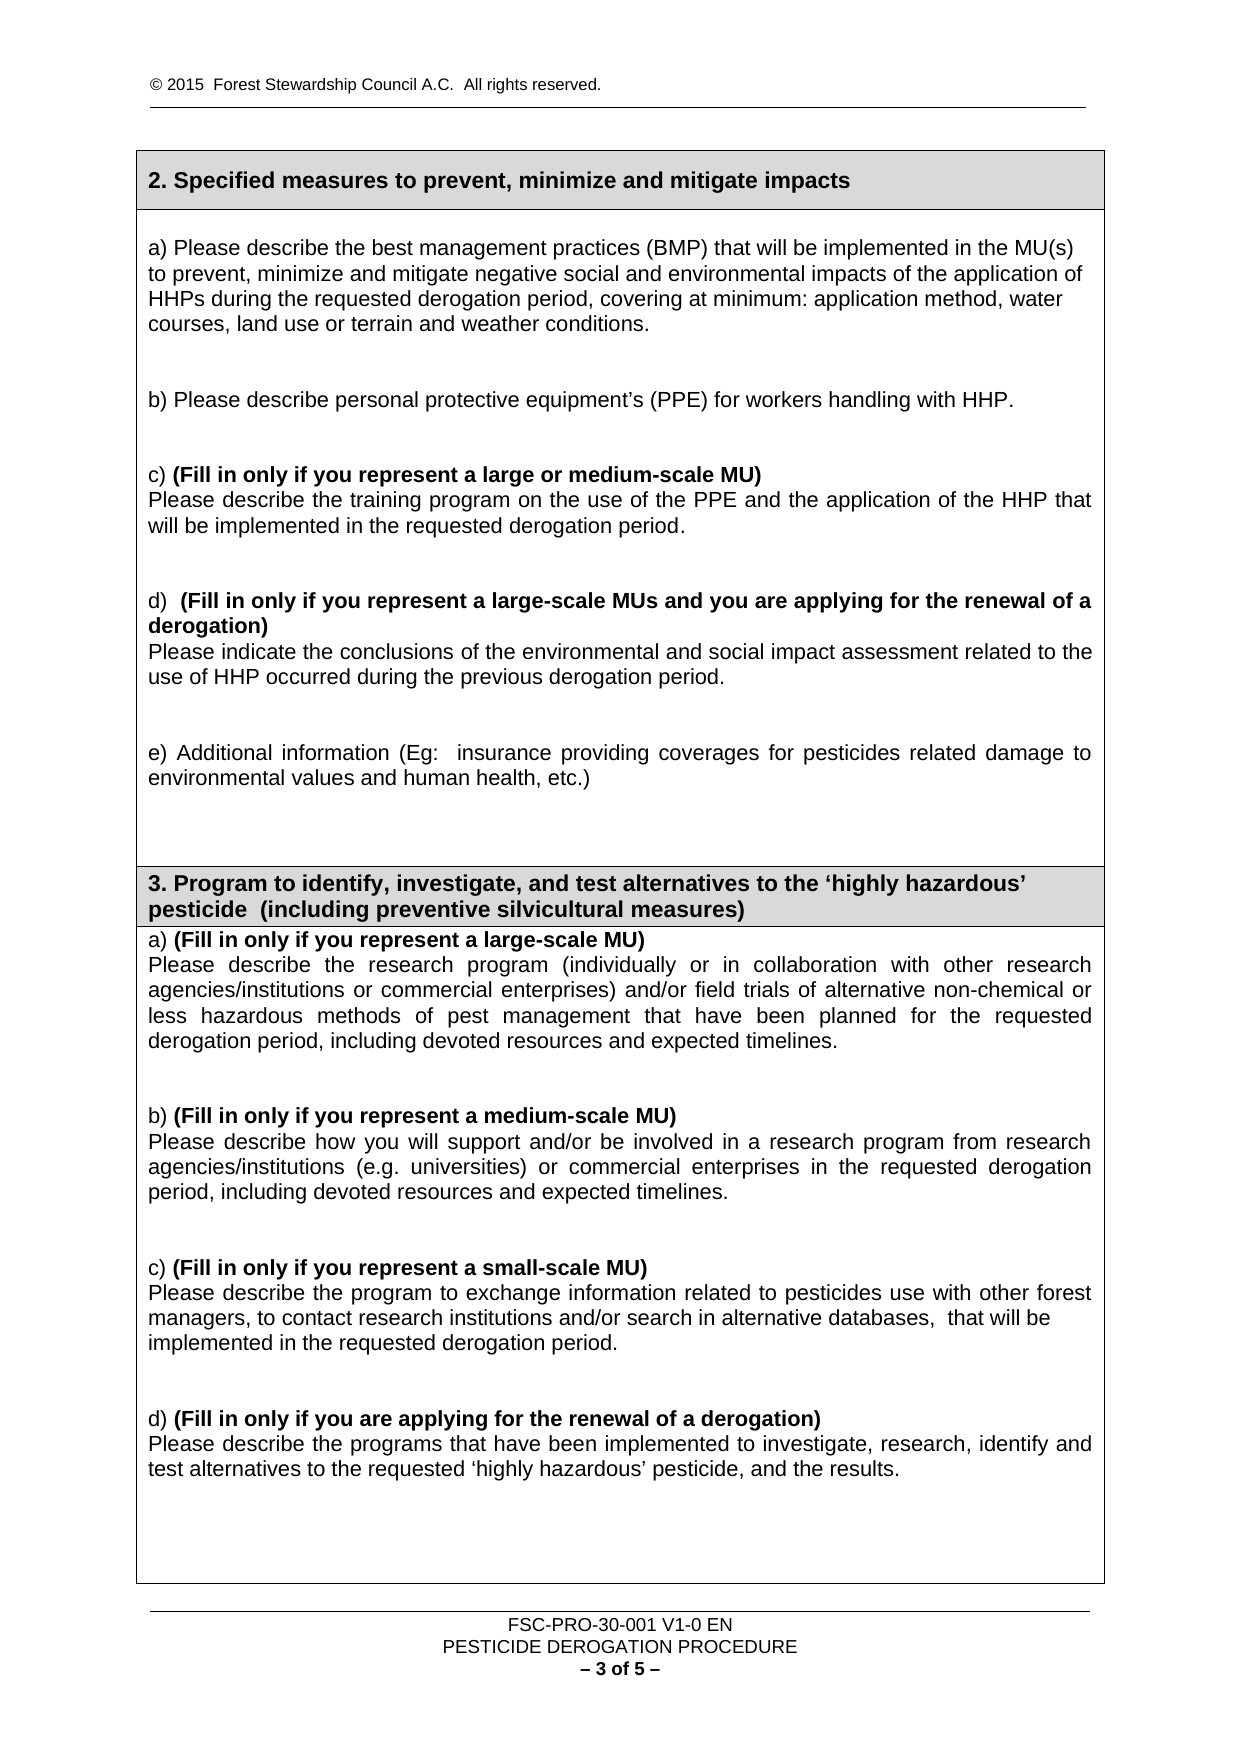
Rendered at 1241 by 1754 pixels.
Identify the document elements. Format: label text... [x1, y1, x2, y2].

table_cell 3. Program to identify, investigate, and test alternatives to the ‘highly hazardous’ pesticide (including preventive silvicultural measures) [137, 867, 1104, 926]
table_cell 2. Specified measures to prevent, minimize and mitigate impacts [137, 151, 1104, 209]
table_cell a) Please describe the best management practices (BMP) that will be implemented in the MU(s) to prevent, minimize and mitigate negative social and environmental impacts of the application of HHPs during the requested derogation period, covering at minimum: application method, water courses, land use or terrain and weather conditions. b) Please describe personal protective equipment’s (PPE) for workers handling with HHP. c) (Fill in only if you represent a large or medium-scale MU) Please describe the training program on the use of the PPE and the application of the HHP that will be implemented in the requested derogation period. d) (Fill in only if you represent a large-scale MUs and you are applying for the renewal of a derogation) Please indicate the conclusions of the environmental and social impact assessment related to the use of HHP occurred during the previous derogation period. e) Additional information (Eg: insurance providing coverages for pesticides related damage to environmental values and human health, etc.) [137, 210, 1104, 866]
table_cell a) (Fill in only if you represent a large-scale MU) Please describe the research program (individually or in collaboration with other research agencies/institutions or commercial enterprises) and/or field trials of alternative non-chemical or less hazardous methods of pest management that have been planned for the requested derogation period, including devoted resources and expected timelines. b) (Fill in only if you represent a medium-scale MU) Please describe how you will support and/or be involved in a research program from research agencies/institutions (e.g. universities) or commercial enterprises in the requested derogation period, including devoted resources and expected timelines. c) (Fill in only if you represent a small-scale MU) Please describe the program to exchange information related to pesticides use with other forest managers, to contact research institutions and/or search in alternative databases, that will be implemented in the requested derogation period. d) (Fill in only if you are applying for the renewal of a derogation) Please describe the programs that have been implemented to investigate, research, identify and test alternatives to the requested ‘highly hazardous’ pesticide, and the results. [137, 927, 1104, 1582]
